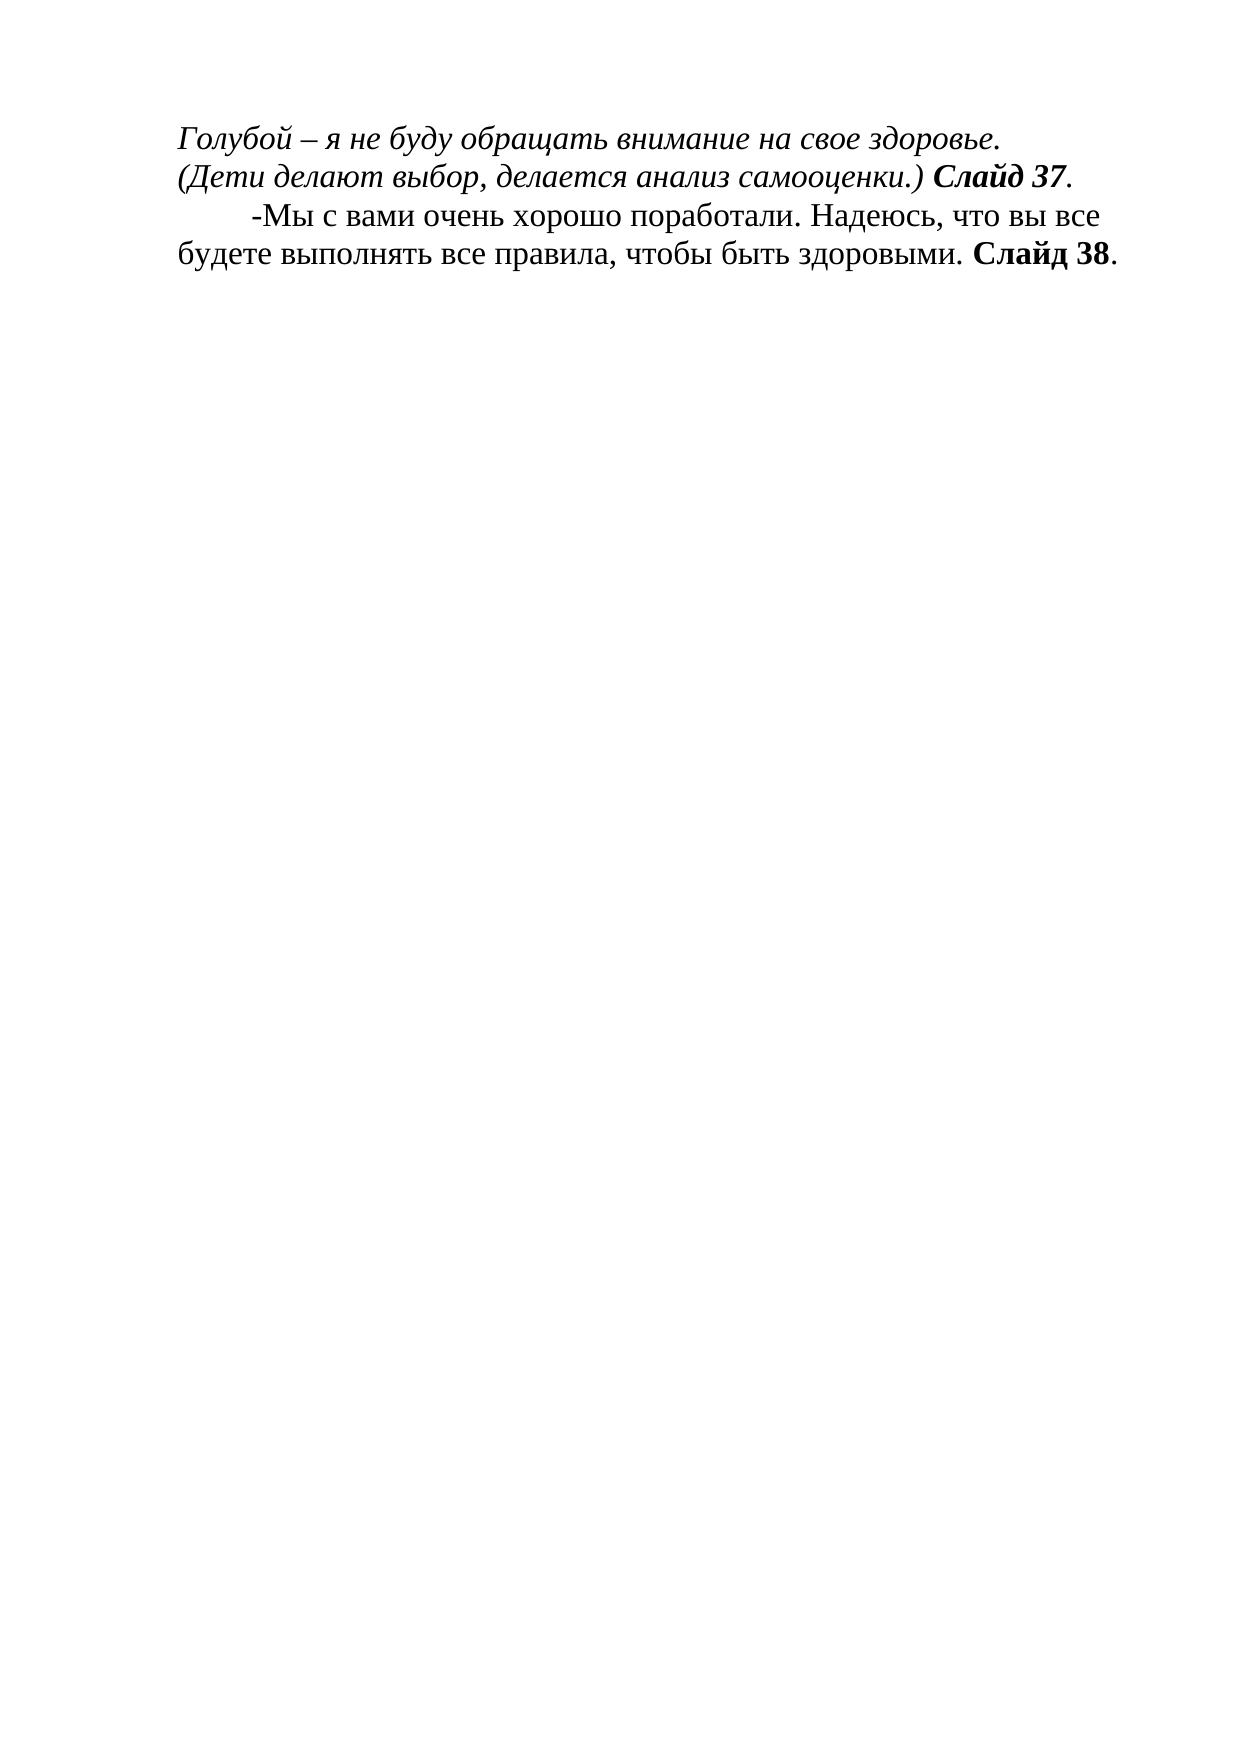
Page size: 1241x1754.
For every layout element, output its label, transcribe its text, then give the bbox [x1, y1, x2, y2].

text -Мы с вами очень хорошо поработали. Надеюсь, что вы все будете выполнять все правила, чтобы быть здоровыми. Слайд 38. [177, 195, 1152, 271]
text Голубой – я не буду обращать внимание на свое здоровье. [177, 118, 1152, 156]
text (Дети делают выбор, делается анализ самооценки.) Слайд 37. [177, 156, 1152, 195]
